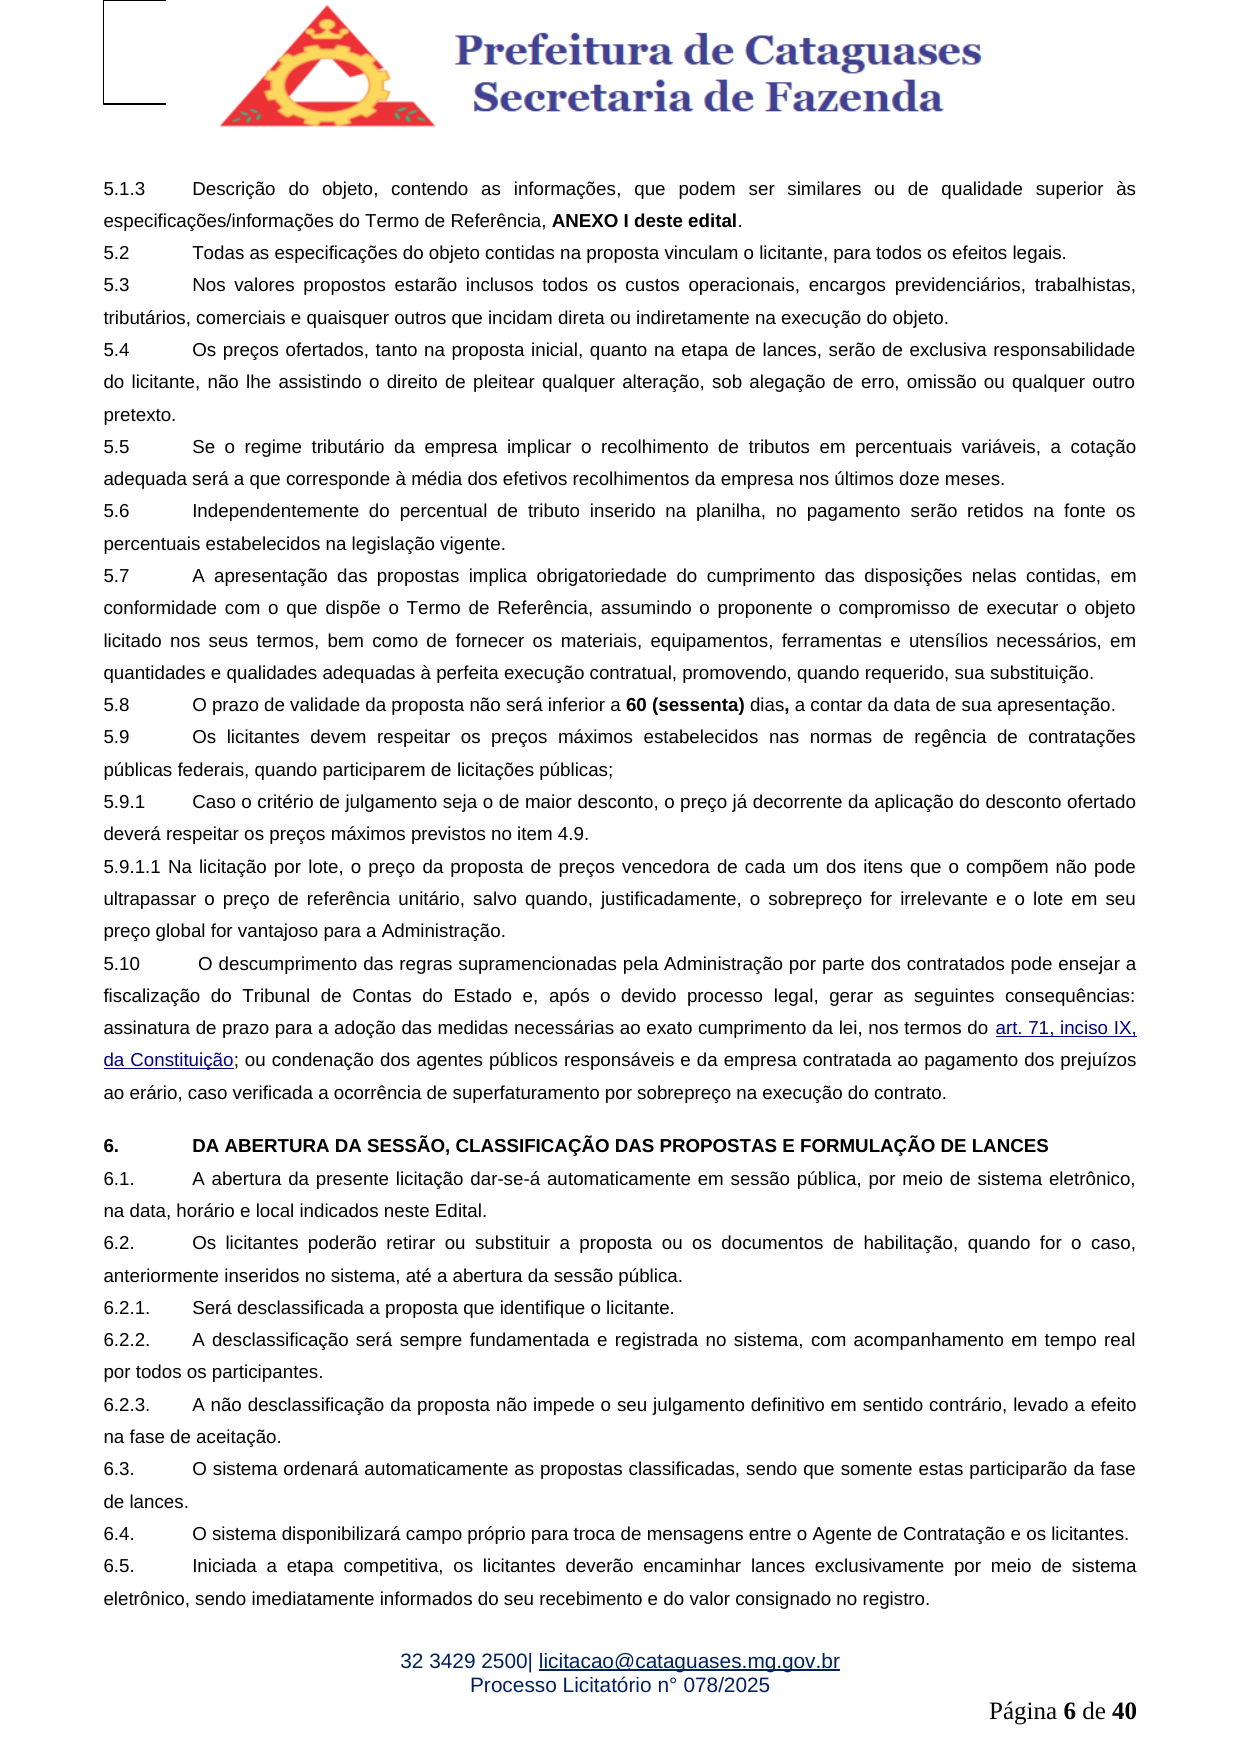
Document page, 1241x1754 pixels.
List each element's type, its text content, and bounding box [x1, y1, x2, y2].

list Independentemente do percentual de tributo inserido na planilha, no pagamento serão retidos na fonte os percentuais estabelecidos na legislação vigente. [103, 500, 1137, 554]
list Iniciada a etapa competitiva, os licitantes deverão encaminhar lances exclusivamente por meio de sistema eletrônico, sendo imediatamente informados do seu recebimento e do valor consignado no registro. [103, 1555, 1137, 1609]
list Descrição do objeto, contendo as informações, que podem ser similares ou de qualidade superior às especificações/informações do Termo de Referência, ANEXO I deste edital. [103, 177, 1137, 231]
list A desclassificação será sempre fundamentada e registrada no sistema, com acompanhamento em tempo real por todos os participantes. [103, 1329, 1137, 1383]
list Nos valores propostos estarão inclusos todos os custos operacionais, encargos previdenciários, trabalhistas, tributários, comerciais e quaisquer outros que incidam direta ou indiretamente na execução do objeto. [103, 274, 1137, 328]
list DA ABERTURA DA SESSÃO, CLASSIFICAÇÃO DAS PROPOSTAS E FORMULAÇÃO DE LANCES [103, 1135, 1137, 1157]
list A não desclassificação da proposta não impede o seu julgamento definitivo em sentido contrário, levado a efeito na fase de aceitação. [103, 1394, 1137, 1447]
list O prazo de validade da proposta não será inferior a 60 (sessenta) dias, a contar da data de sua apresentação. [103, 694, 1137, 716]
list O sistema disponibilizará campo próprio para troca de mensagens entre o Agente de Contratação e os licitantes. [103, 1523, 1137, 1544]
list Todas as especificações do objeto contidas na proposta vinculam o licitante, para todos os efeitos legais. [103, 242, 1137, 263]
list Os licitantes poderão retirar ou substituir a proposta ou os documentos de habilitação, quando for o caso, anteriormente inseridos no sistema, até a abertura da sessão pública. [103, 1232, 1137, 1286]
list Caso o critério de julgamento seja o de maior desconto, o preço já decorrente da aplicação do desconto ofertado deverá respeitar os preços máximos previstos no item 4.9. [103, 791, 1137, 845]
list Os preços ofertados, tanto na proposta inicial, quanto na etapa de lances, serão de exclusiva responsabilidade do licitante, não lhe assistindo o direito de pleitear qualquer alteração, sob alegação de erro, omissão ou qualquer outro pretexto. [103, 339, 1137, 425]
list A apresentação das propostas implica obrigatoriedade do cumprimento das disposições nelas contidas, em conformidade com o que dispõe o Termo de Referência, assumindo o proponente o compromisso de executar o objeto licitado nos seus termos, bem como de fornecer os materiais, equipamentos, ferramentas e utensílios necessários, em quantidades e qualidades adequadas à perfeita execução contratual, promovendo, quando requerido, sua substituição. [103, 565, 1137, 683]
list Os licitantes devem respeitar os preços máximos estabelecidos nas normas de regência de contratações públicas federais, quando participarem de licitações públicas; [103, 726, 1137, 780]
list Será desclassificada a proposta que identifique o licitante. [103, 1297, 1137, 1318]
picture [165, 0, 1075, 148]
list O descumprimento das regras supramencionadas pela Administração por parte dos contratados pode ensejar a fiscalização do Tribunal de Contas do Estado e, após o devido processo legal, gerar as seguintes consequências: assinatura de prazo para a adoção das medidas necessárias ao exato cumprimento da lei, nos termos do art. 71, inciso IX, da Constituição; ou condenação dos agentes públicos responsáveis e da empresa contratada ao pagamento dos prejuízos ao erário, caso verificada a ocorrência de superfaturamento por sobrepreço na execução do contrato. [103, 952, 1137, 1103]
text 5.9.1.1 Na licitação por lote, o preço da proposta de preços vencedora de cada um dos itens que o compõem não pode ultrapassar o preço de referência unitário, salvo quando, justificadamente, o sobrepreço for irrelevante e o lote em seu preço global for vantajoso para a Administração. [103, 855, 1137, 942]
list Se o regime tributário da empresa implicar o recolhimento de tributos em percentuais variáveis, a cotação adequada será a que corresponde à média dos efetivos recolhimentos da empresa nos últimos doze meses. [103, 436, 1137, 489]
list O sistema ordenará automaticamente as propostas classificadas, sendo que somente estas participarão da fase de lances. [103, 1458, 1137, 1512]
list A abertura da presente licitação dar-se-á automaticamente em sessão pública, por meio de sistema eletrônico, na data, horário e local indicados neste Edital. [103, 1168, 1137, 1221]
